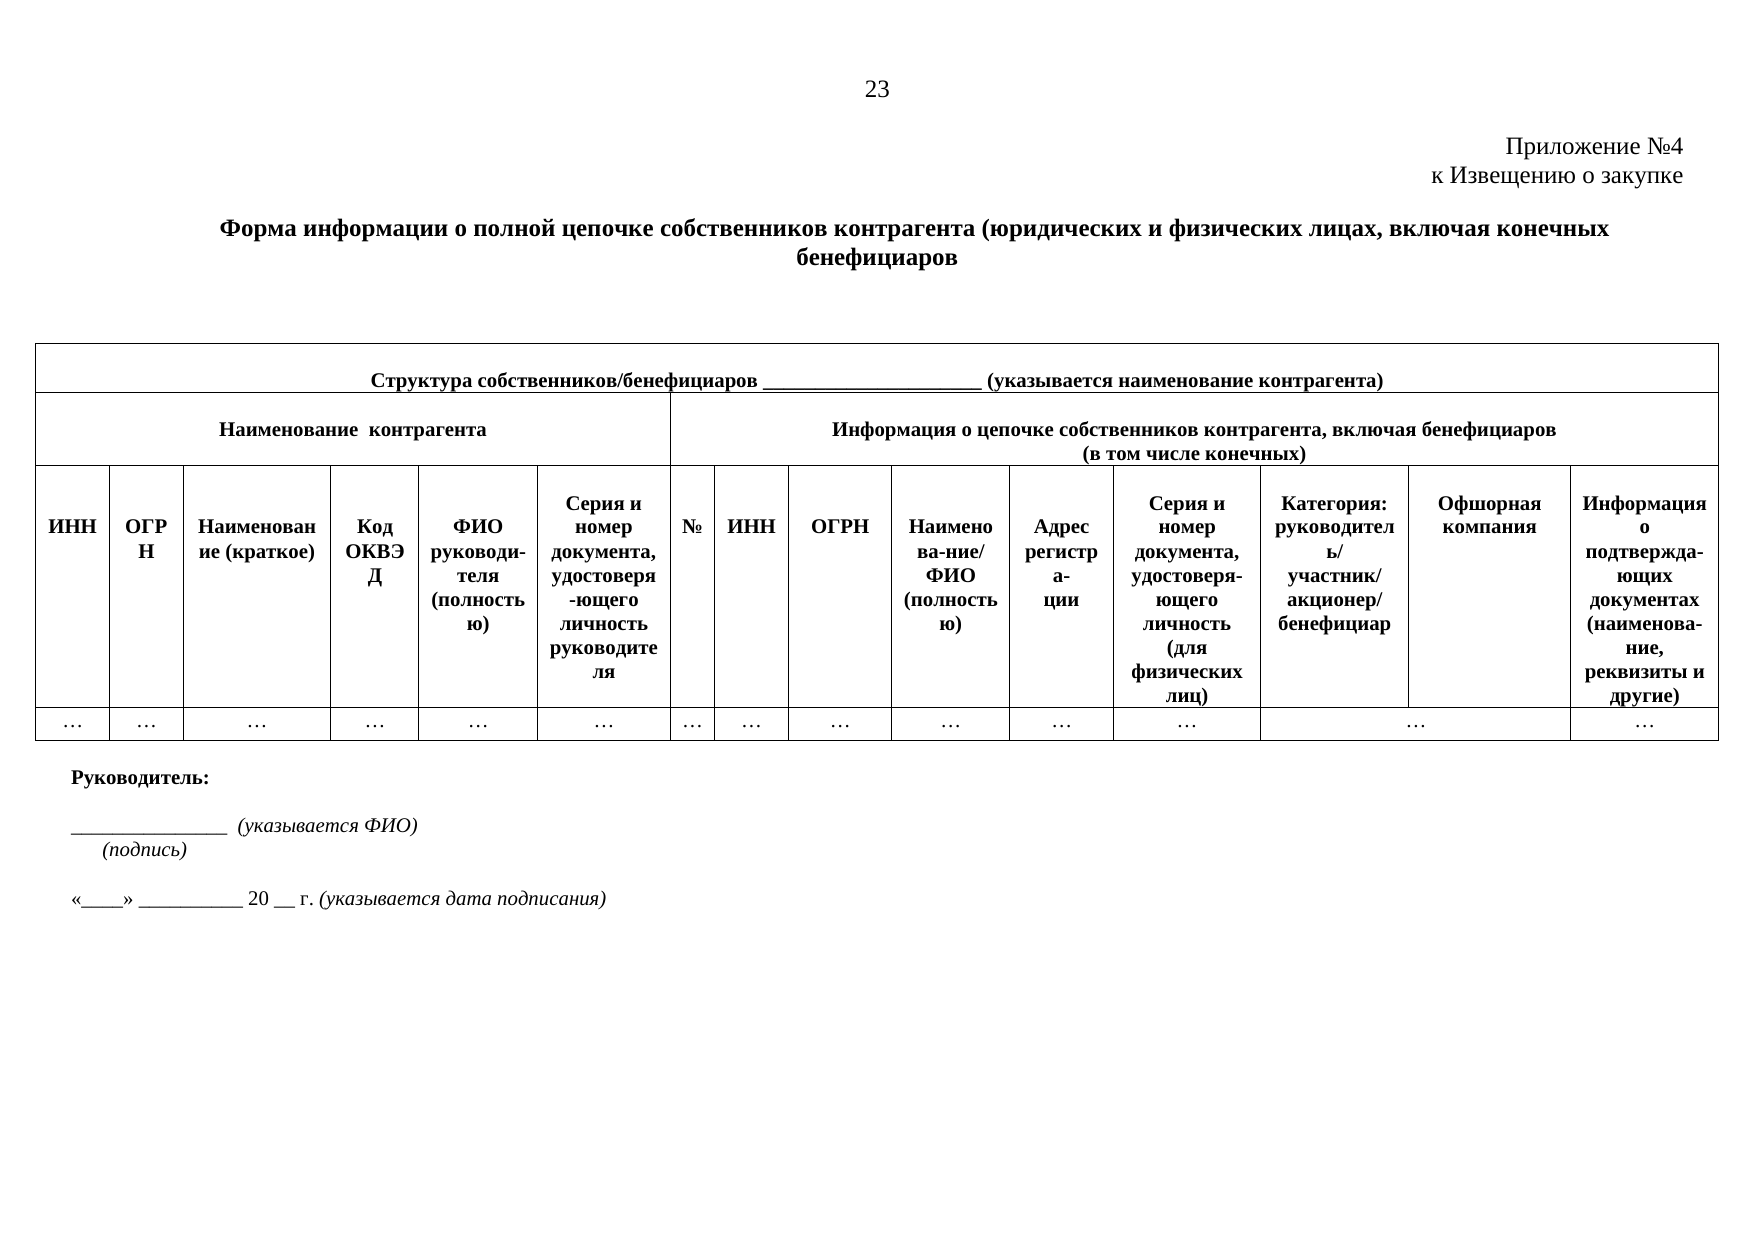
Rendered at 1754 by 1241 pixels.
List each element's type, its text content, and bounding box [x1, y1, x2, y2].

table_cell Наименова-ние/ФИО (полностью) [892, 466, 1009, 707]
table_cell ОГРН [110, 466, 183, 707]
table_cell … [419, 708, 537, 740]
text _______________ (указывается ФИО) [71, 813, 1683, 837]
table_cell Наименование контрагента [36, 393, 670, 465]
table_cell … [538, 708, 670, 740]
table_cell … [1114, 708, 1260, 740]
text Приложение №4 [71, 131, 1683, 160]
table_cell … [1010, 708, 1113, 740]
table_cell Информация о цепочке собственников контрагента, включая бенефициаров (в том числе конечных) [671, 393, 1718, 465]
table_cell ОГРН [789, 466, 891, 707]
text (подпись) [71, 837, 1683, 861]
table_cell ИНН [715, 466, 788, 707]
table_cell ИНН [36, 466, 109, 707]
table_cell … [789, 708, 891, 740]
table_cell … [36, 708, 109, 740]
table_header Структура собственников/бенефициаров _____________________ (указывается наименование контрагента) [36, 344, 1718, 392]
text «____» __________ 20 __ г. (указывается дата подписания) [71, 886, 1683, 909]
text к Извещению о закупке [750, 160, 1683, 189]
table_cell Серия и номер документа, удостоверя-ющего личность руководителя [538, 466, 670, 707]
table_cell Офшорная компания [1409, 466, 1570, 707]
table_cell … [184, 708, 330, 740]
table_cell Код ОКВЭД [331, 466, 418, 707]
table_cell … [110, 708, 183, 740]
table_cell … [715, 708, 788, 740]
table_cell … [671, 708, 714, 740]
text Руководитель: [71, 765, 1683, 789]
table_cell … [1571, 708, 1718, 740]
text Форма информации о полной цепочке собственников контрагента (юридических и физических лицах, включая конечных бенефициаров [71, 213, 1683, 270]
table_cell … [331, 708, 418, 740]
table_cell Наименование (краткое) [184, 466, 330, 707]
table_cell Информация о подтвержда-ющих документах (наименова-ние, реквизиты и другие) [1571, 466, 1718, 707]
table_cell … [892, 708, 1009, 740]
table_cell Серия и номер документа, удостоверя- ющего личность (для физических лиц) [1114, 466, 1260, 707]
table_cell Категория: руководитель/ участник/ акционер/ бенефициар [1261, 466, 1408, 707]
table_cell Адрес регистра- ции [1010, 466, 1113, 707]
table_cell ФИО руководи-теля (полностью) [419, 466, 537, 707]
table_cell … [1261, 708, 1570, 740]
table_cell № [671, 466, 714, 707]
